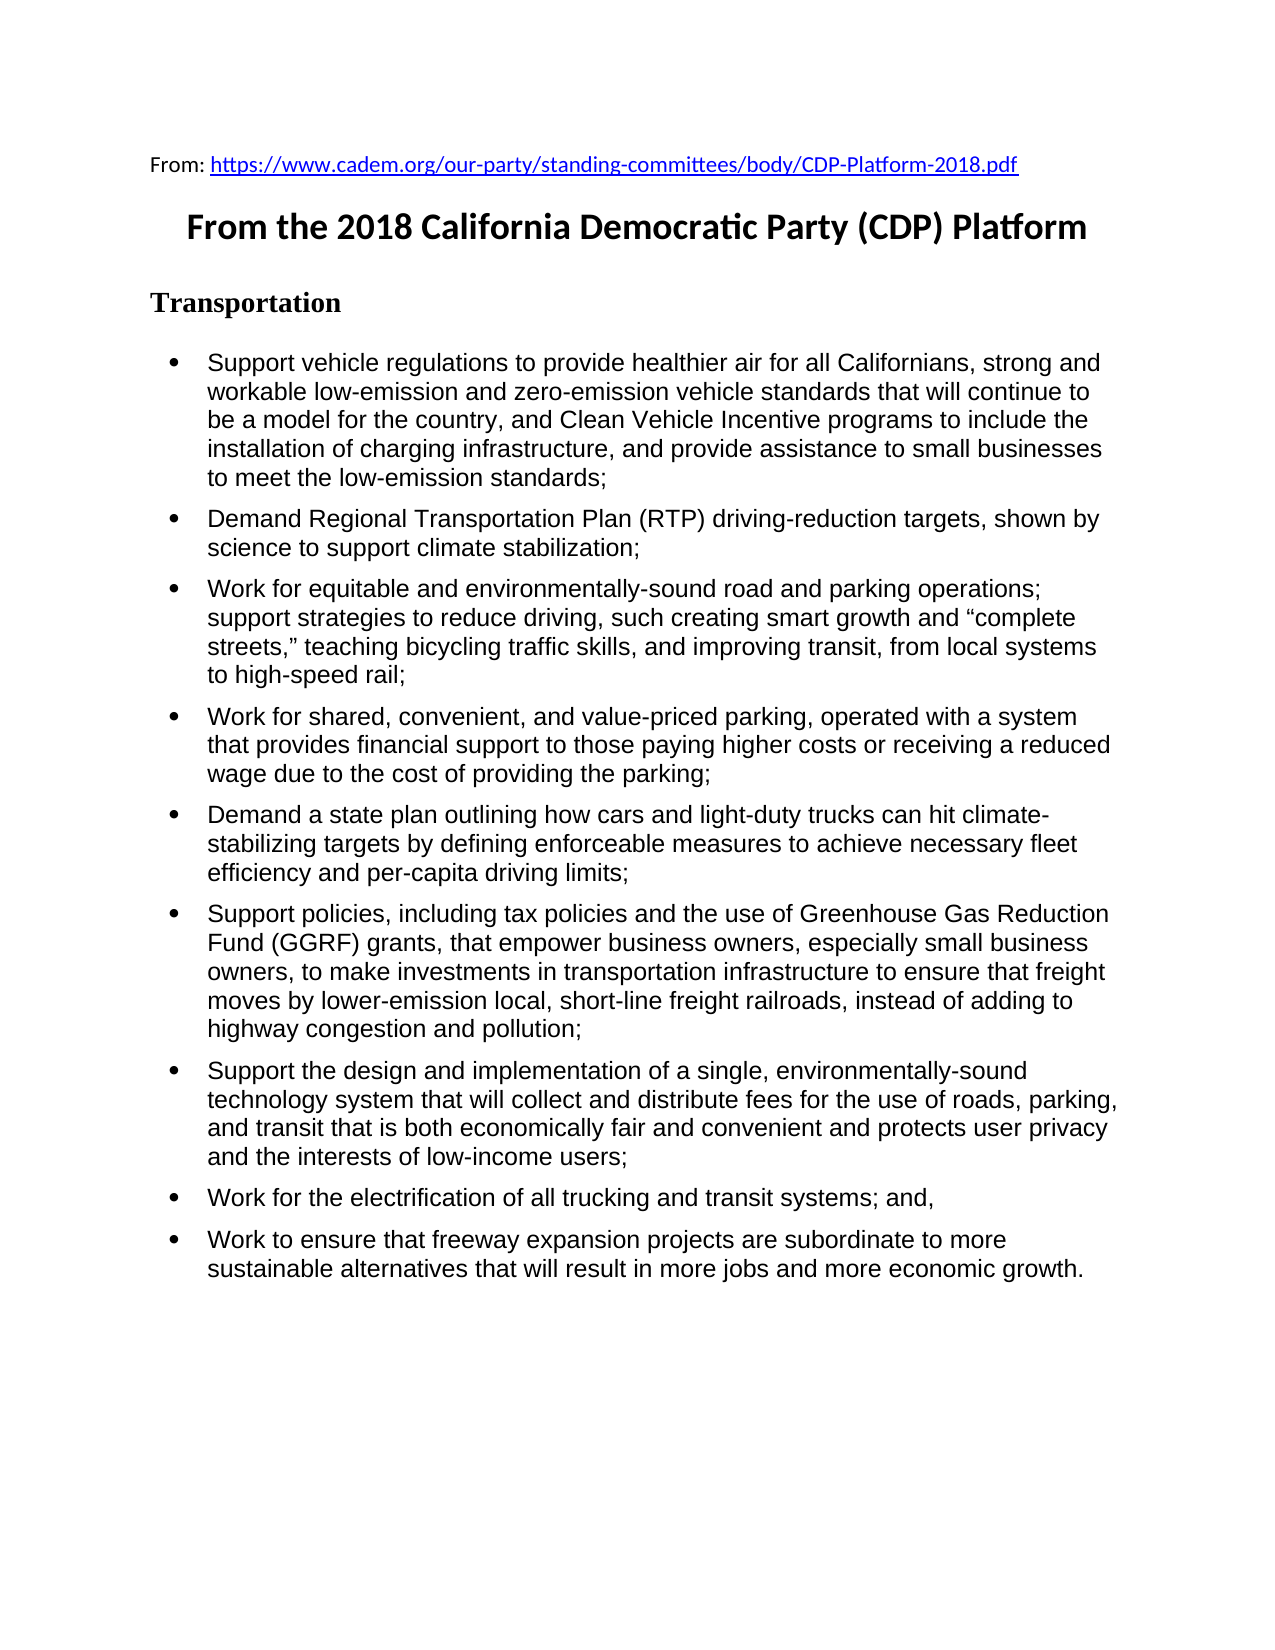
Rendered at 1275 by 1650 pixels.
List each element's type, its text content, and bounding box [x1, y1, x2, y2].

text From: https://www.cadem.org/our-party/standing-committees/body/CDP-Platform-2018.pdf [150, 150, 1125, 178]
list Work for the electrification of all trucking and transit systems; and, [169, 1183, 1125, 1212]
text From the 2018 California Democratic Party (CDP) Platform [150, 203, 1125, 249]
list Work for shared, convenient, and value-priced parking, operated with a system that provides financial support to those paying higher costs or receiving a reduced wage due to the cost of providing the parking; [169, 702, 1125, 788]
text Transportation [150, 285, 1125, 318]
list Support policies, including tax policies and the use of Greenhouse Gas Reduction Fund (GGRF) grants, that empower business owners, especially small business owners, to make investments in transportation infrastructure to ensure that freight moves by lower-emission local, short-line freight railroads, instead of adding to highway congestion and pollution; [169, 899, 1125, 1043]
list Demand a state plan outlining how cars and light-duty trucks can hit climate-stabilizing targets by defining enforceable measures to achieve necessary fleet efficiency and per-capita driving limits; [169, 801, 1125, 887]
list Demand Regional Transportation Plan (RTP) driving-reduction targets, shown by science to support climate stabilization; [169, 504, 1125, 562]
list Support vehicle regulations to provide healthier air for all Californians, strong and workable low-emission and zero-emission vehicle standards that will continue to be a model for the country, and Clean Vehicle Incentive programs to include the installation of charging infrastructure, and provide assistance to small businesses to meet the low-emission standards; [169, 348, 1125, 491]
list Work for equitable and environmentally-sound road and parking operations; support strategies to reduce driving, such creating smart growth and “complete streets,” teaching bicycling traffic skills, and improving transit, from local systems to high-speed rail; [169, 574, 1125, 689]
list Support the design and implementation of a single, environmentally-sound technology system that will collect and distribute fees for the use of roads, parking, and transit that is both economically fair and convenient and protects user privacy and the interests of low-income users; [169, 1056, 1125, 1171]
list Work to ensure that freeway expansion projects are subordinate to more sustainable alternatives that will result in more jobs and more economic growth. [169, 1225, 1125, 1282]
